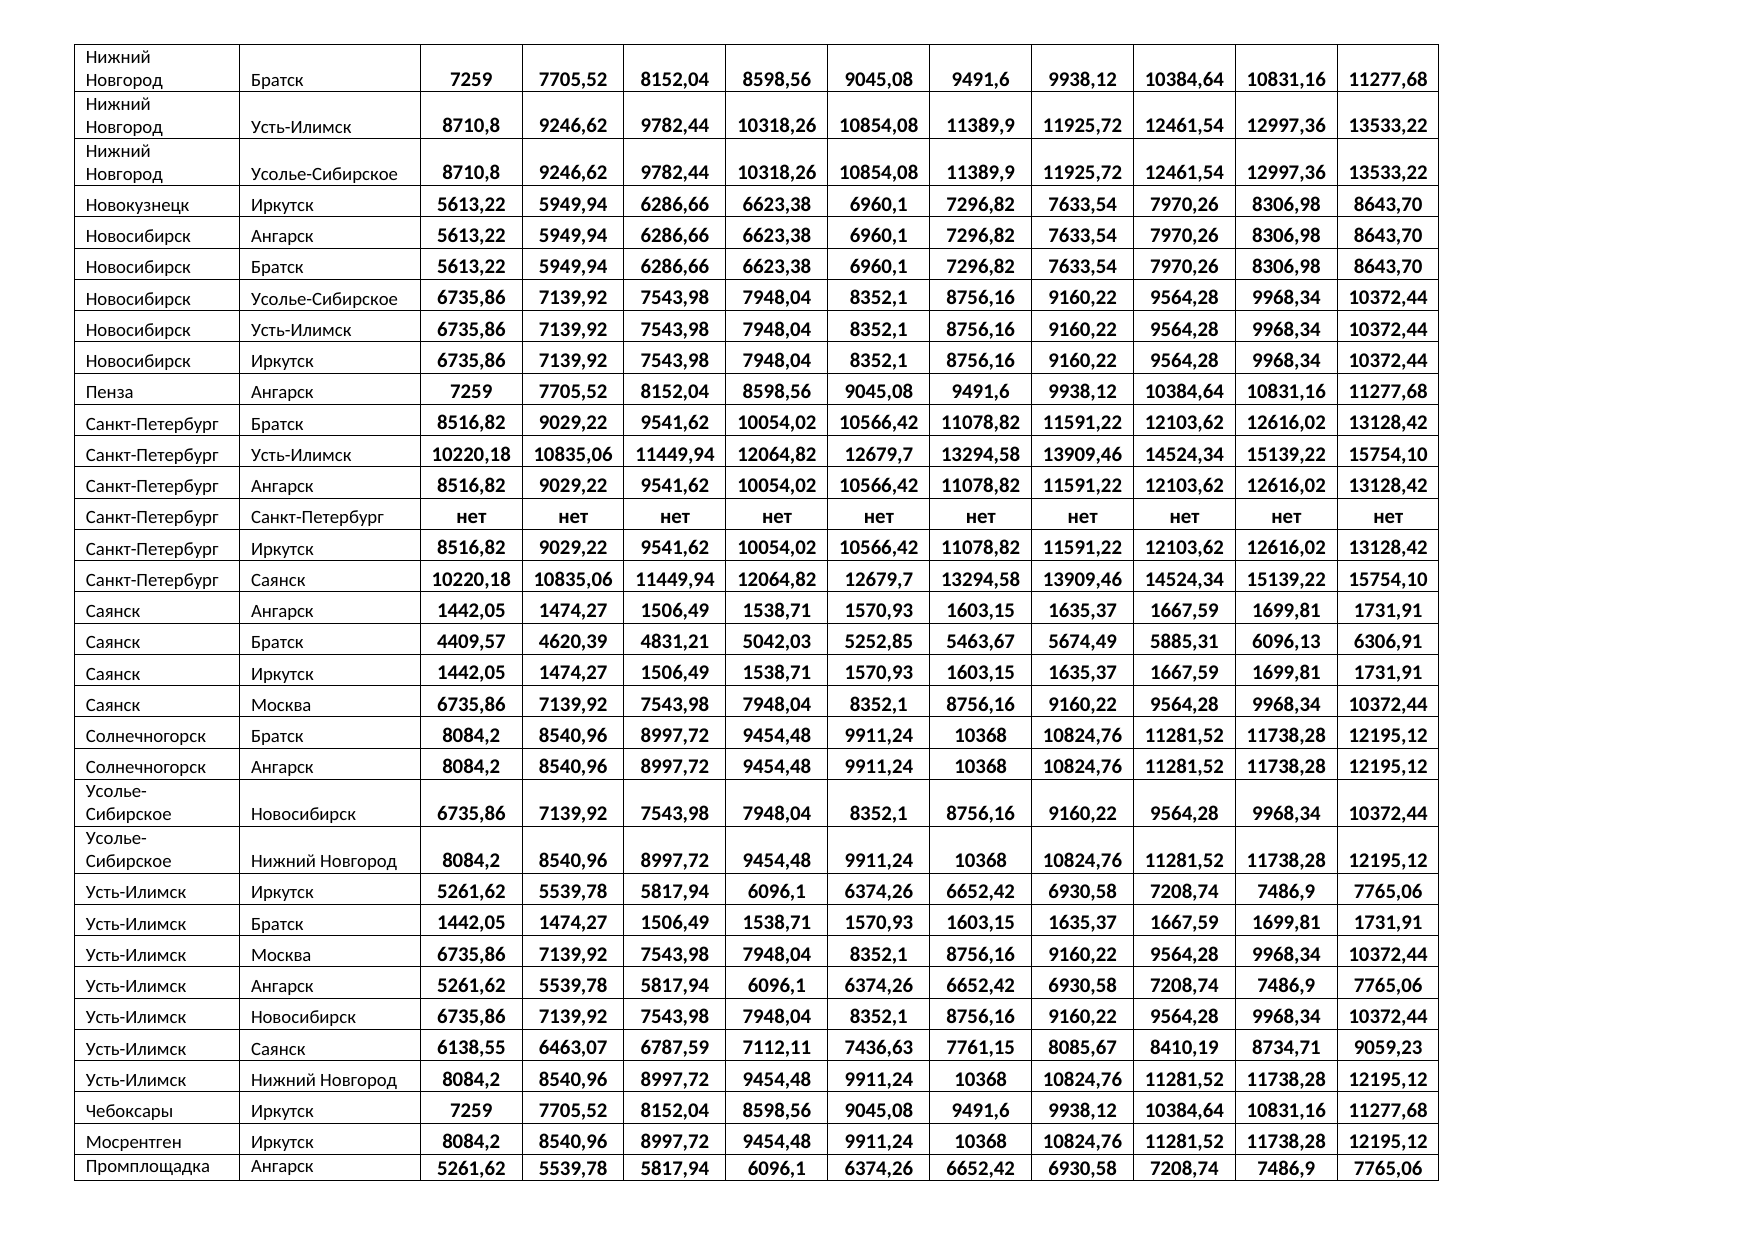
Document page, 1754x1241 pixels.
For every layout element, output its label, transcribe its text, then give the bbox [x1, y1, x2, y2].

table_cell 6286,66 [624, 249, 725, 279]
table_cell 9564,28 [1134, 936, 1235, 966]
table_cell Ангарск [240, 592, 420, 622]
table_cell 6374,26 [828, 1155, 929, 1180]
table_cell 7139,92 [523, 686, 623, 716]
table_cell 8598,56 [726, 1092, 827, 1122]
table_cell 12616,02 [1236, 467, 1337, 497]
table_cell 8516,82 [421, 530, 522, 560]
table_cell 10372,44 [1338, 936, 1438, 966]
table_cell 8352,1 [828, 280, 929, 310]
table_cell 7543,98 [624, 999, 725, 1029]
table_cell 9541,62 [624, 405, 725, 435]
table_cell 9968,34 [1236, 311, 1337, 341]
table_cell 1442,05 [421, 655, 522, 685]
table_cell 4620,39 [523, 624, 623, 654]
table_cell 7543,98 [624, 780, 725, 826]
table_cell Санкт-Петербург [75, 467, 239, 497]
table_cell 8756,16 [930, 936, 1031, 966]
table_cell 9160,22 [1032, 342, 1133, 372]
table_cell 6652,42 [930, 1155, 1031, 1180]
table_cell нет [1338, 499, 1438, 529]
table_cell 8997,72 [624, 827, 725, 872]
table_cell 5539,78 [523, 1155, 623, 1180]
table_cell 11277,68 [1338, 374, 1438, 404]
table_cell 12461,54 [1134, 139, 1235, 185]
table_cell 7139,92 [523, 280, 623, 310]
table_cell Усть-Илимск [75, 999, 239, 1029]
table_cell 1667,59 [1134, 592, 1235, 622]
table_cell 10318,26 [726, 139, 827, 185]
table_cell 12997,36 [1236, 92, 1337, 138]
table_cell 13128,42 [1338, 530, 1438, 560]
table_cell 8756,16 [930, 311, 1031, 341]
table_cell 9045,08 [828, 374, 929, 404]
table_cell 6096,1 [726, 874, 827, 904]
table_cell 10368 [930, 717, 1031, 747]
table_cell 9246,62 [523, 92, 623, 138]
table_cell нет [421, 499, 522, 529]
table_cell 12679,7 [828, 561, 929, 591]
table_cell 8734,71 [1236, 1030, 1337, 1060]
table_cell 9454,48 [726, 749, 827, 779]
table_cell 9541,62 [624, 530, 725, 560]
table_cell 9029,22 [523, 405, 623, 435]
table_cell Братск [240, 717, 420, 747]
table_cell 8598,56 [726, 45, 827, 91]
table_cell 8540,96 [523, 1124, 623, 1154]
table_cell 8352,1 [828, 780, 929, 826]
table_cell Усть-Илимск [75, 1061, 239, 1091]
table_cell 6374,26 [828, 874, 929, 904]
table_cell Иркутск [240, 342, 420, 372]
table_cell Новосибирск [240, 780, 420, 826]
table_cell 8152,04 [624, 374, 725, 404]
table_cell 5817,94 [624, 1155, 725, 1180]
table_cell 9564,28 [1134, 780, 1235, 826]
table_cell 9160,22 [1032, 999, 1133, 1029]
table_cell 13128,42 [1338, 467, 1438, 497]
table_cell Новосибирск [75, 217, 239, 247]
table_cell 7208,74 [1134, 967, 1235, 997]
table_cell Мосрентген [75, 1124, 239, 1154]
table_cell 10368 [930, 827, 1031, 872]
table_cell Усть-Илимск [75, 874, 239, 904]
table_cell 10372,44 [1338, 342, 1438, 372]
table_cell 1731,91 [1338, 592, 1438, 622]
table_cell 8643,70 [1338, 217, 1438, 247]
table_cell 6286,66 [624, 186, 725, 216]
table_cell 6096,1 [726, 1155, 827, 1180]
table_cell 12103,62 [1134, 405, 1235, 435]
table_cell 10220,18 [421, 436, 522, 466]
table_cell 9029,22 [523, 467, 623, 497]
table_cell 7765,06 [1338, 874, 1438, 904]
table_cell 12195,12 [1338, 1124, 1438, 1154]
table_cell 9160,22 [1032, 686, 1133, 716]
table_cell 1570,93 [828, 655, 929, 685]
table_cell 8997,72 [624, 717, 725, 747]
table_cell 7139,92 [523, 780, 623, 826]
table_cell 9968,34 [1236, 280, 1337, 310]
table_cell 1635,37 [1032, 592, 1133, 622]
table_cell 14524,34 [1134, 436, 1235, 466]
table_cell Саянск [75, 592, 239, 622]
table_cell 10054,02 [726, 467, 827, 497]
table_cell 7543,98 [624, 686, 725, 716]
table_cell 10372,44 [1338, 311, 1438, 341]
table_cell 6960,1 [828, 186, 929, 216]
table_cell 9968,34 [1236, 342, 1337, 372]
table_cell 7633,54 [1032, 186, 1133, 216]
table_cell 7633,54 [1032, 249, 1133, 279]
table_cell 11389,9 [930, 92, 1031, 138]
table_cell Санкт-Петербург [75, 405, 239, 435]
table_cell 11591,22 [1032, 530, 1133, 560]
table_cell 7705,52 [523, 45, 623, 91]
table_cell Усть-Илимск [75, 936, 239, 966]
table_cell 7139,92 [523, 936, 623, 966]
table_cell 5463,67 [930, 624, 1031, 654]
table_cell 7948,04 [726, 311, 827, 341]
table_cell 8540,96 [523, 827, 623, 872]
table_cell 11281,52 [1134, 1061, 1235, 1091]
table_cell 11281,52 [1134, 1124, 1235, 1154]
table_cell 11738,28 [1236, 1061, 1337, 1091]
table_cell 6735,86 [421, 280, 522, 310]
table_cell 11078,82 [930, 467, 1031, 497]
table_cell 1570,93 [828, 592, 929, 622]
table_cell 12103,62 [1134, 467, 1235, 497]
table_cell 9911,24 [828, 749, 929, 779]
table_cell 1699,81 [1236, 592, 1337, 622]
table_cell нет [1134, 499, 1235, 529]
table_cell 9491,6 [930, 374, 1031, 404]
table_cell 11591,22 [1032, 467, 1133, 497]
table_cell 11078,82 [930, 405, 1031, 435]
table_cell 8516,82 [421, 467, 522, 497]
table_cell 9454,48 [726, 827, 827, 872]
table_cell Нижний Новгород [75, 45, 239, 91]
table_cell Новосибирск [75, 249, 239, 279]
table_cell 8084,2 [421, 749, 522, 779]
table_cell 12103,62 [1134, 530, 1235, 560]
table_cell 6735,86 [421, 999, 522, 1029]
table_cell Нижний Новгород [75, 92, 239, 138]
table_cell 7139,92 [523, 999, 623, 1029]
table_cell 6735,86 [421, 311, 522, 341]
table_cell 8643,70 [1338, 186, 1438, 216]
table_cell 7543,98 [624, 936, 725, 966]
table_cell 6138,55 [421, 1030, 522, 1060]
table_cell 9491,6 [930, 1092, 1031, 1122]
table_cell 1635,37 [1032, 905, 1133, 935]
table_cell 9968,34 [1236, 999, 1337, 1029]
table_cell Усть-Илимск [240, 311, 420, 341]
table_cell 7765,06 [1338, 1155, 1438, 1180]
table_cell Усть-Илимск [75, 1030, 239, 1060]
table_cell 9059,23 [1338, 1030, 1438, 1060]
table_cell 10835,06 [523, 561, 623, 591]
table_cell 11591,22 [1032, 405, 1133, 435]
table_cell 13533,22 [1338, 139, 1438, 185]
table_cell 6735,86 [421, 780, 522, 826]
table_cell Саянск [75, 686, 239, 716]
table_cell 12616,02 [1236, 405, 1337, 435]
table_cell 6374,26 [828, 967, 929, 997]
table_cell 6960,1 [828, 217, 929, 247]
table_cell 9454,48 [726, 1124, 827, 1154]
table_cell 15754,10 [1338, 561, 1438, 591]
table_cell 7761,15 [930, 1030, 1031, 1060]
table_cell 6787,59 [624, 1030, 725, 1060]
table_cell 10566,42 [828, 467, 929, 497]
table_cell 9938,12 [1032, 45, 1133, 91]
table_cell 10384,64 [1134, 45, 1235, 91]
table_cell Солнечногорск [75, 749, 239, 779]
table_cell 7486,9 [1236, 967, 1337, 997]
table_cell Ангарск [240, 374, 420, 404]
table_cell Нижний Новгород [240, 1061, 420, 1091]
table_cell Санкт-Петербург [240, 499, 420, 529]
table_cell нет [624, 499, 725, 529]
table_cell Нижний Новгород [240, 827, 420, 872]
table_cell 7705,52 [523, 374, 623, 404]
table_cell 1538,71 [726, 655, 827, 685]
table_cell Новосибирск [75, 280, 239, 310]
table_cell 12195,12 [1338, 717, 1438, 747]
table_cell Усть-Илимск [240, 436, 420, 466]
table_cell 9564,28 [1134, 342, 1235, 372]
table_cell нет [930, 499, 1031, 529]
table_cell 1506,49 [624, 592, 725, 622]
table_cell 7208,74 [1134, 874, 1235, 904]
table_cell 5613,22 [421, 249, 522, 279]
table_cell 11078,82 [930, 530, 1031, 560]
table_cell 8540,96 [523, 749, 623, 779]
table_cell 8756,16 [930, 686, 1031, 716]
table_cell 11738,28 [1236, 1124, 1337, 1154]
table_cell 8756,16 [930, 342, 1031, 372]
table_cell 6623,38 [726, 249, 827, 279]
table_cell 6096,13 [1236, 624, 1337, 654]
table_cell 1731,91 [1338, 655, 1438, 685]
table_cell 7543,98 [624, 280, 725, 310]
table_cell 1667,59 [1134, 655, 1235, 685]
table_cell 11277,68 [1338, 1092, 1438, 1122]
table_cell 5817,94 [624, 967, 725, 997]
table_cell 1603,15 [930, 655, 1031, 685]
table_cell 8152,04 [624, 45, 725, 91]
table_cell Санкт-Петербург [75, 530, 239, 560]
table_cell 7486,9 [1236, 1155, 1337, 1180]
table_cell 8306,98 [1236, 217, 1337, 247]
table_cell 9938,12 [1032, 1092, 1133, 1122]
table_cell 10831,16 [1236, 1092, 1337, 1122]
table_cell Промплощадка ЛПК [75, 1155, 239, 1180]
table_cell 9911,24 [828, 717, 929, 747]
table_cell 12064,82 [726, 561, 827, 591]
table_cell Санкт-Петербург [75, 561, 239, 591]
table_cell Братск [240, 249, 420, 279]
table_cell 5261,62 [421, 874, 522, 904]
table_cell Нижний Новгород [75, 139, 239, 185]
table_cell 12195,12 [1338, 827, 1438, 872]
table_cell 9564,28 [1134, 311, 1235, 341]
table_cell 5613,22 [421, 186, 522, 216]
table_cell 9968,34 [1236, 780, 1337, 826]
table_cell 11449,94 [624, 436, 725, 466]
table_cell 1474,27 [523, 905, 623, 935]
table_cell 9782,44 [624, 139, 725, 185]
table_cell 8352,1 [828, 936, 929, 966]
table_cell 9911,24 [828, 1124, 929, 1154]
table_cell 7296,82 [930, 217, 1031, 247]
table_cell 9160,22 [1032, 780, 1133, 826]
table_cell 7705,52 [523, 1092, 623, 1122]
table_cell 10368 [930, 1124, 1031, 1154]
table_cell 6960,1 [828, 249, 929, 279]
table_cell 8084,2 [421, 1061, 522, 1091]
table_cell 12064,82 [726, 436, 827, 466]
table_cell 8756,16 [930, 999, 1031, 1029]
table_cell 1699,81 [1236, 905, 1337, 935]
table_cell 1474,27 [523, 592, 623, 622]
table_cell 8540,96 [523, 1061, 623, 1091]
table_cell 9045,08 [828, 45, 929, 91]
table_cell Новокузнецк [75, 186, 239, 216]
table_cell 7948,04 [726, 999, 827, 1029]
table_cell 11281,52 [1134, 717, 1235, 747]
table_cell Москва [240, 686, 420, 716]
table_cell 5949,94 [523, 249, 623, 279]
table_cell Усолье-Сибирское [75, 827, 239, 872]
table_cell 7112,11 [726, 1030, 827, 1060]
table_cell 7948,04 [726, 780, 827, 826]
table_cell нет [1032, 499, 1133, 529]
table_cell 9564,28 [1134, 280, 1235, 310]
table_cell 12195,12 [1338, 1061, 1438, 1091]
table_cell 11738,28 [1236, 827, 1337, 872]
table_cell 8643,70 [1338, 249, 1438, 279]
table_cell 11925,72 [1032, 92, 1133, 138]
table_cell 8756,16 [930, 780, 1031, 826]
table_cell 12461,54 [1134, 92, 1235, 138]
table_cell 1538,71 [726, 905, 827, 935]
table_cell 7543,98 [624, 342, 725, 372]
table_cell 5949,94 [523, 186, 623, 216]
table_cell 13909,46 [1032, 436, 1133, 466]
table_cell 10854,08 [828, 92, 929, 138]
table_cell 7543,98 [624, 311, 725, 341]
table_cell 5252,85 [828, 624, 929, 654]
table_cell 10831,16 [1236, 45, 1337, 91]
table_cell 8997,72 [624, 1061, 725, 1091]
table_cell 7948,04 [726, 686, 827, 716]
table_cell 15139,22 [1236, 436, 1337, 466]
table_cell 10220,18 [421, 561, 522, 591]
table_cell Саянск [240, 561, 420, 591]
table_cell Усть-Илимск [240, 92, 420, 138]
table_cell 8306,98 [1236, 186, 1337, 216]
table_cell 8352,1 [828, 999, 929, 1029]
table_cell нет [523, 499, 623, 529]
table_cell 9968,34 [1236, 936, 1337, 966]
table_cell 9564,28 [1134, 999, 1235, 1029]
table_cell Иркутск [240, 1124, 420, 1154]
table_cell Ангарск [240, 749, 420, 779]
table_cell 1474,27 [523, 655, 623, 685]
table_cell Братск [240, 624, 420, 654]
table_cell Братск [240, 45, 420, 91]
table_cell 7765,06 [1338, 967, 1438, 997]
table_cell 10372,44 [1338, 686, 1438, 716]
table_cell 5817,94 [624, 874, 725, 904]
table_cell 8084,2 [421, 1124, 522, 1154]
table_cell Ангарск [240, 217, 420, 247]
table_cell 6930,58 [1032, 874, 1133, 904]
table_cell 10566,42 [828, 405, 929, 435]
table_cell Ангарск [240, 467, 420, 497]
table_cell 10824,76 [1032, 827, 1133, 872]
table_cell 1506,49 [624, 905, 725, 935]
table_cell 5261,62 [421, 967, 522, 997]
table_cell 8085,67 [1032, 1030, 1133, 1060]
table_cell 6735,86 [421, 936, 522, 966]
table_cell 7208,74 [1134, 1155, 1235, 1180]
table_cell Братск [240, 905, 420, 935]
table_cell Иркутск [240, 530, 420, 560]
table_cell 9454,48 [726, 1061, 827, 1091]
table_cell 5539,78 [523, 967, 623, 997]
table_cell 10368 [930, 1061, 1031, 1091]
table_cell Москва [240, 936, 420, 966]
table_cell 1699,81 [1236, 655, 1337, 685]
table_cell 9911,24 [828, 827, 929, 872]
table_cell 8352,1 [828, 342, 929, 372]
table_cell 7259 [421, 45, 522, 91]
table_cell 7970,26 [1134, 186, 1235, 216]
table_cell 6735,86 [421, 686, 522, 716]
table_cell 9160,22 [1032, 311, 1133, 341]
table_cell 10054,02 [726, 405, 827, 435]
table_cell 8352,1 [828, 686, 929, 716]
table_cell 8997,72 [624, 749, 725, 779]
table_cell 4409,57 [421, 624, 522, 654]
table_cell 9491,6 [930, 45, 1031, 91]
table_cell 1442,05 [421, 592, 522, 622]
table_cell 11277,68 [1338, 45, 1438, 91]
table_cell 10318,26 [726, 92, 827, 138]
table_cell Санкт-Петербург [75, 436, 239, 466]
table_cell нет [1236, 499, 1337, 529]
table_cell 8710,8 [421, 92, 522, 138]
table_cell 10368 [930, 749, 1031, 779]
table_cell 1635,37 [1032, 655, 1133, 685]
table_cell 14524,34 [1134, 561, 1235, 591]
table_cell 6286,66 [624, 217, 725, 247]
table_cell Усть-Илимск [75, 905, 239, 935]
table_cell 6652,42 [930, 874, 1031, 904]
table_cell 10831,16 [1236, 374, 1337, 404]
table_cell Братск [240, 405, 420, 435]
table_cell 10372,44 [1338, 280, 1438, 310]
table_cell 1731,91 [1338, 905, 1438, 935]
table_cell 7436,63 [828, 1030, 929, 1060]
table_cell Ангарск [240, 967, 420, 997]
table_cell 9045,08 [828, 1092, 929, 1122]
table_cell 1570,93 [828, 905, 929, 935]
table_cell 8306,98 [1236, 249, 1337, 279]
table_cell 11281,52 [1134, 827, 1235, 872]
table_cell 9938,12 [1032, 374, 1133, 404]
table_cell Пенза [75, 374, 239, 404]
table_cell 9911,24 [828, 1061, 929, 1091]
table_cell Санкт-Петербург [75, 499, 239, 529]
table_cell 5539,78 [523, 874, 623, 904]
table_cell 7259 [421, 1092, 522, 1122]
table_cell 9246,62 [523, 139, 623, 185]
table_cell 12997,36 [1236, 139, 1337, 185]
table_cell 8084,2 [421, 717, 522, 747]
table_cell 10854,08 [828, 139, 929, 185]
table_cell нет [726, 499, 827, 529]
table_cell 5674,49 [1032, 624, 1133, 654]
table_cell Иркутск [240, 874, 420, 904]
table_cell 7296,82 [930, 249, 1031, 279]
table_cell 10384,64 [1134, 1092, 1235, 1122]
table_cell Новосибирск [75, 311, 239, 341]
table_cell 9454,48 [726, 717, 827, 747]
table_cell 6930,58 [1032, 967, 1133, 997]
table_cell 11449,94 [624, 561, 725, 591]
table_cell нет [828, 499, 929, 529]
table_cell 1603,15 [930, 905, 1031, 935]
table_cell 8710,8 [421, 139, 522, 185]
table_cell 5261,62 [421, 1155, 522, 1180]
table_cell 13294,58 [930, 561, 1031, 591]
table_cell 6463,07 [523, 1030, 623, 1060]
table_cell 7948,04 [726, 280, 827, 310]
table_cell 11925,72 [1032, 139, 1133, 185]
table_cell Новосибирск [240, 999, 420, 1029]
table_cell Иркутск [240, 1092, 420, 1122]
table_cell 7970,26 [1134, 249, 1235, 279]
table_cell 7633,54 [1032, 217, 1133, 247]
table_cell 1442,05 [421, 905, 522, 935]
table_cell 7486,9 [1236, 874, 1337, 904]
table_cell Усть-Илимск [75, 967, 239, 997]
table_cell Усолье-Сибирское [75, 780, 239, 826]
table_cell 15139,22 [1236, 561, 1337, 591]
table_cell 10054,02 [726, 530, 827, 560]
table_cell 6930,58 [1032, 1155, 1133, 1180]
table_cell 7948,04 [726, 936, 827, 966]
table_cell 8084,2 [421, 827, 522, 872]
table_cell 10824,76 [1032, 1061, 1133, 1091]
table_cell 6735,86 [421, 342, 522, 372]
table_cell 10566,42 [828, 530, 929, 560]
table_cell 5042,03 [726, 624, 827, 654]
table_cell 11738,28 [1236, 717, 1337, 747]
table_cell 1506,49 [624, 655, 725, 685]
table_cell 10372,44 [1338, 999, 1438, 1029]
table_cell 9029,22 [523, 530, 623, 560]
table_cell 13294,58 [930, 436, 1031, 466]
table_cell Иркутск [240, 655, 420, 685]
table_cell 11389,9 [930, 139, 1031, 185]
table_cell 9541,62 [624, 467, 725, 497]
table_cell 7296,82 [930, 186, 1031, 216]
table_cell 8598,56 [726, 374, 827, 404]
table_cell 13909,46 [1032, 561, 1133, 591]
table_cell 8352,1 [828, 311, 929, 341]
table_cell 6306,91 [1338, 624, 1438, 654]
table_cell Чебоксары [75, 1092, 239, 1122]
table_cell 8152,04 [624, 1092, 725, 1122]
table_cell 1603,15 [930, 592, 1031, 622]
table_cell 7139,92 [523, 311, 623, 341]
table_cell Иркутск [240, 186, 420, 216]
table_cell 1667,59 [1134, 905, 1235, 935]
table_cell 8540,96 [523, 717, 623, 747]
table_cell Ангарск [240, 1155, 420, 1180]
table_cell 9160,22 [1032, 280, 1133, 310]
table_cell 8997,72 [624, 1124, 725, 1154]
table_cell 10384,64 [1134, 374, 1235, 404]
table_cell 5885,31 [1134, 624, 1235, 654]
table_cell 11281,52 [1134, 749, 1235, 779]
table_cell 7970,26 [1134, 217, 1235, 247]
table_cell 6652,42 [930, 967, 1031, 997]
table_cell 5949,94 [523, 217, 623, 247]
table_cell 7259 [421, 374, 522, 404]
table_cell 9160,22 [1032, 936, 1133, 966]
table_cell 11738,28 [1236, 749, 1337, 779]
table_cell Усолье-Сибирское [240, 280, 420, 310]
table_cell 8516,82 [421, 405, 522, 435]
table_cell 13128,42 [1338, 405, 1438, 435]
table_cell 12195,12 [1338, 749, 1438, 779]
table_cell 7948,04 [726, 342, 827, 372]
table_cell 9564,28 [1134, 686, 1235, 716]
table_cell 8756,16 [930, 280, 1031, 310]
table_cell 10824,76 [1032, 749, 1133, 779]
table_cell Новосибирск [75, 342, 239, 372]
table_cell 4831,21 [624, 624, 725, 654]
table_cell 9782,44 [624, 92, 725, 138]
table_cell Саянск [75, 655, 239, 685]
table_cell 6096,1 [726, 967, 827, 997]
table_cell 13533,22 [1338, 92, 1438, 138]
table_cell 10372,44 [1338, 780, 1438, 826]
table_cell Саянск [75, 624, 239, 654]
table_cell 1538,71 [726, 592, 827, 622]
table_cell 12616,02 [1236, 530, 1337, 560]
table_cell Солнечногорск [75, 717, 239, 747]
table_cell 5613,22 [421, 217, 522, 247]
table_cell 10835,06 [523, 436, 623, 466]
table_cell 9968,34 [1236, 686, 1337, 716]
table_cell 6623,38 [726, 186, 827, 216]
table_cell 8410,19 [1134, 1030, 1235, 1060]
table_cell 12679,7 [828, 436, 929, 466]
table_cell Саянск [240, 1030, 420, 1060]
table_cell 10824,76 [1032, 1124, 1133, 1154]
table_cell Усолье-Сибирское [240, 139, 420, 185]
table_cell 10824,76 [1032, 717, 1133, 747]
table_cell 6623,38 [726, 217, 827, 247]
table_cell 7139,92 [523, 342, 623, 372]
table_cell 15754,10 [1338, 436, 1438, 466]
